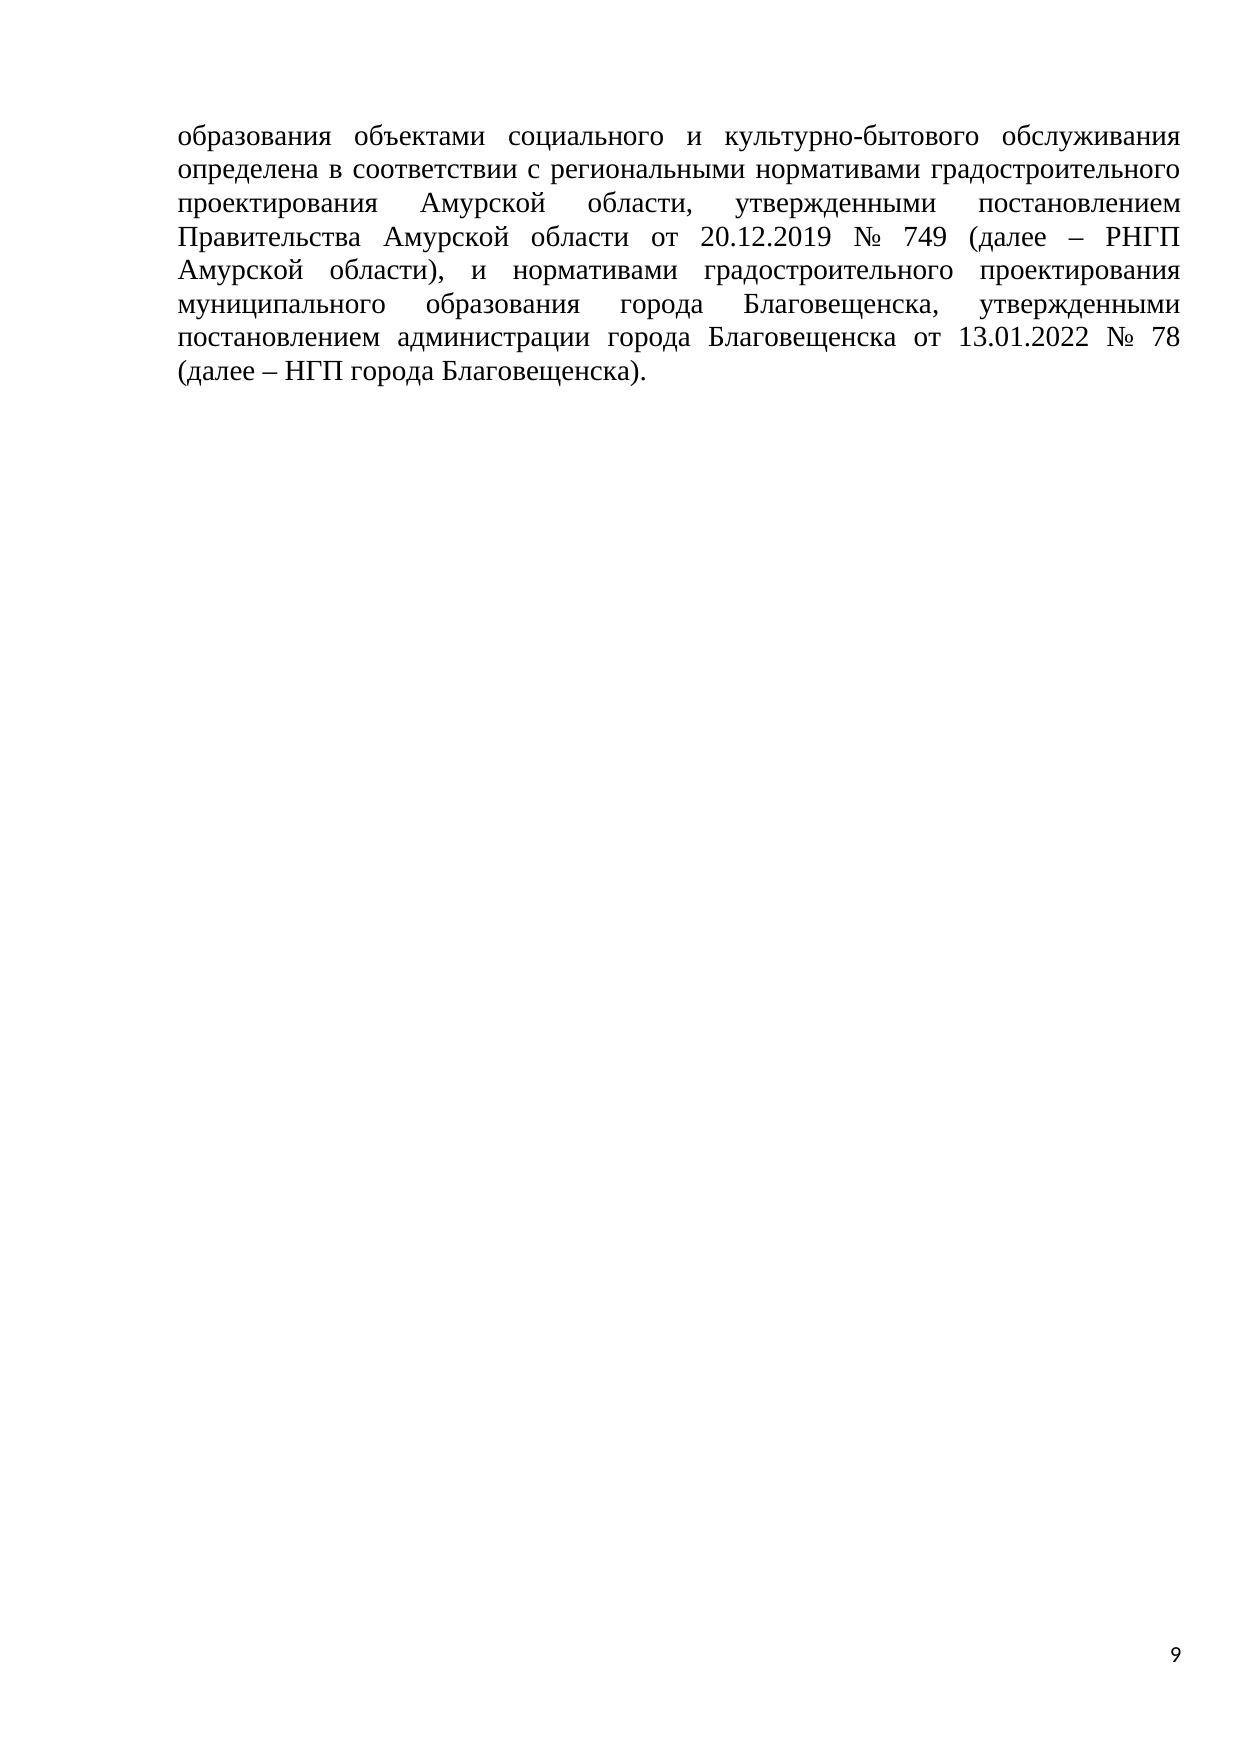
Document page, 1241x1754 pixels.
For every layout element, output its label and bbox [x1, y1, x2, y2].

text [177, 118, 1181, 386]
